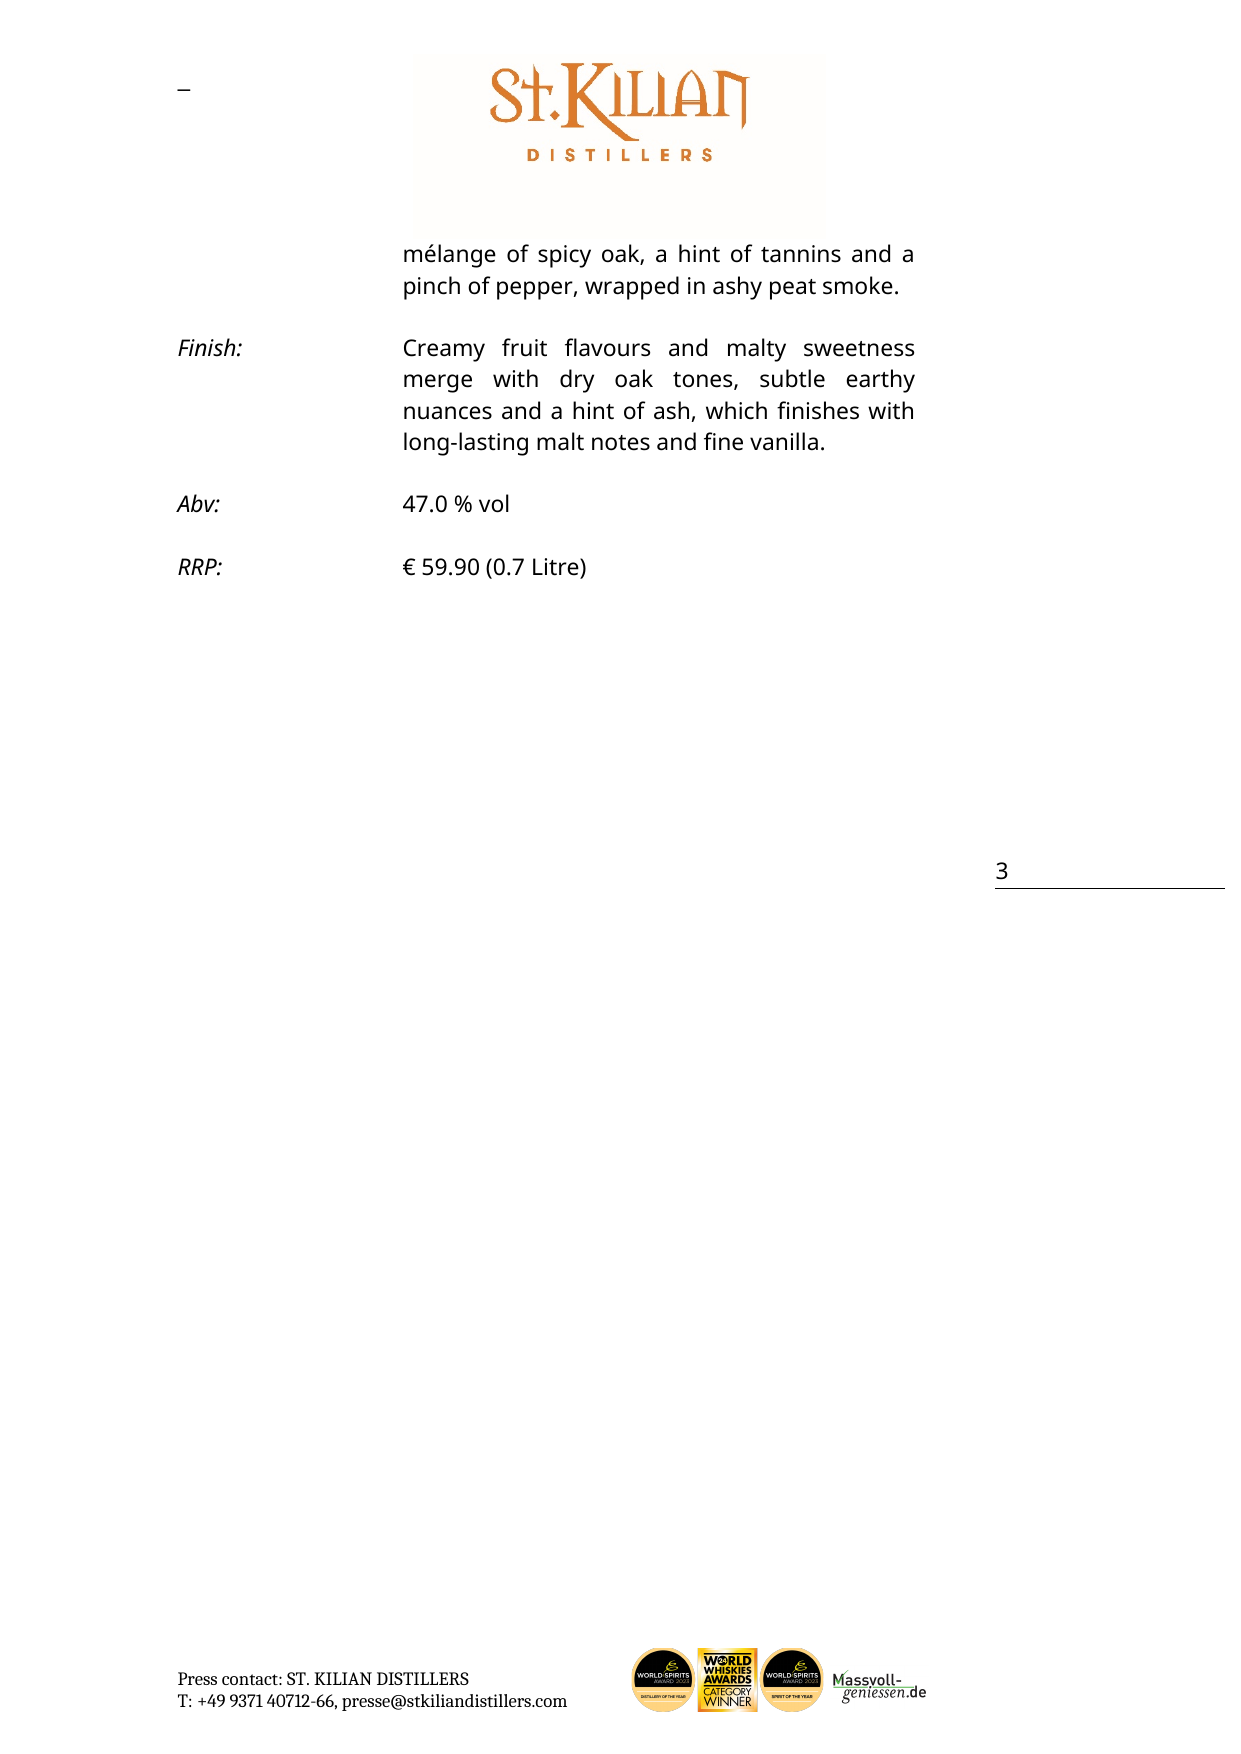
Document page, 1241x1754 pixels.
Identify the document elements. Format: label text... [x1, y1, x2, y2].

picture [829, 1665, 930, 1709]
picture [631, 1648, 824, 1712]
picture [412, 54, 827, 101]
text Finish: Creamy fruit flavours and malty sweetness merge with dry oak tones, subtle earthy nuances and a hint of ash, which finishes with long-lasting malt notes and fine vanilla. [177, 332, 915, 457]
text RRP: € 59.90 (0.7 Litre) [177, 551, 915, 582]
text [177, 101, 915, 301]
text Abv: 47.0 % vol [177, 488, 915, 519]
